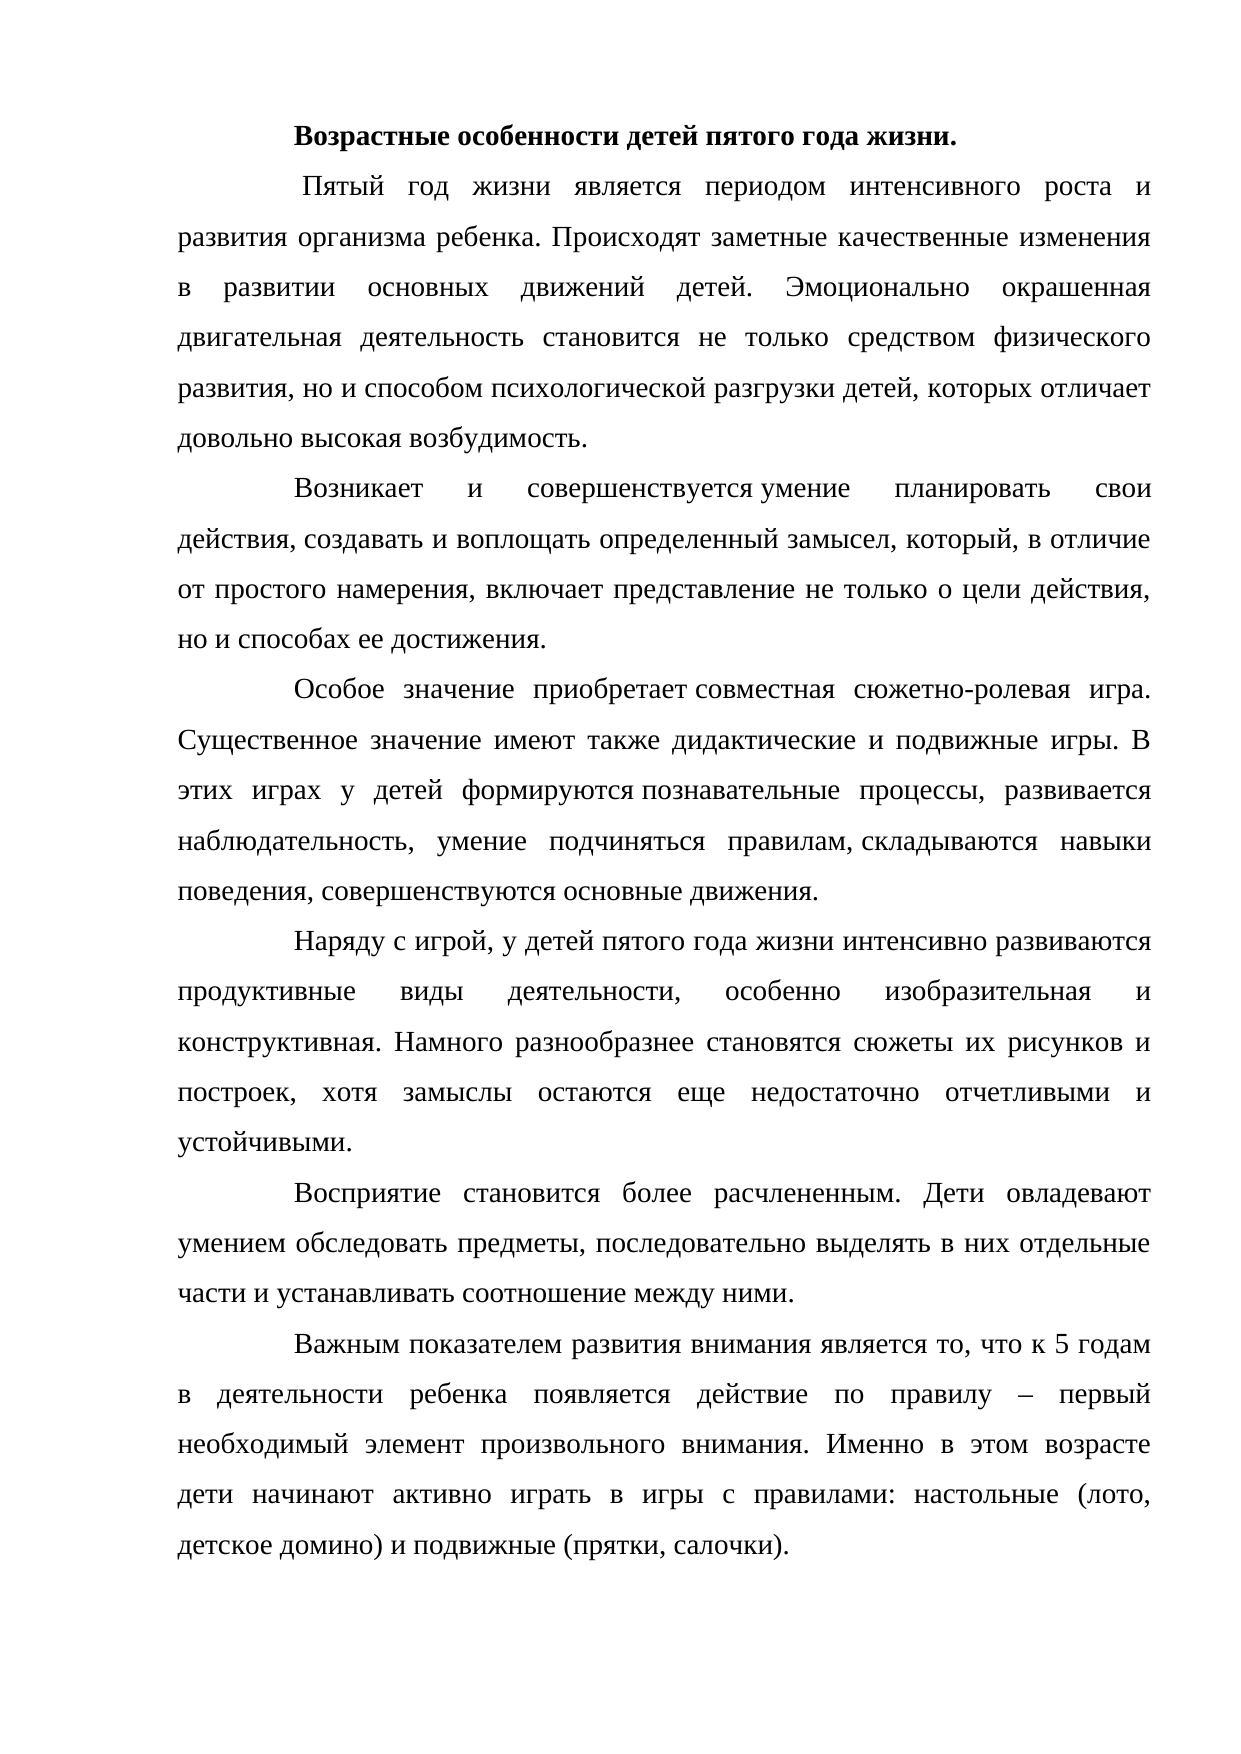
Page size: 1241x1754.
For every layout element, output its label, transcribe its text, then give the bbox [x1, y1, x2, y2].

text Наряду с игрой, у детей пятого года жизни интенсивно развиваются продуктивные виды деятельности, особенно изобразительная и конструктивная. Намного разнообразнее становятся сюжеты их рисунков и построек, хотя замыслы остаются еще недостаточно отчетливыми и устойчивыми. [177, 923, 1152, 1158]
text Особое значение приобретает совместная сюжетно-ролевая игра. Существенное значение имеют также дидактические и подвижные игры. В этих играх у детей формируются познавательные процессы, развивается наблюдательность, умение подчиняться правилам, складываются навыки поведения, совершенствуются основные движения. [177, 672, 1152, 906]
text Возникает и совершенствуется умение планировать свои действия, создавать и воплощать определенный замысел, который, в отличие от простого намерения, включает представление не только о цели действия, но и способах ее достижения. [177, 470, 1152, 655]
text Восприятие становится более расчлененным. Дети овладевают умением обследовать предметы, последовательно выделять в них отдельные части и устанавливать соотношение между ними. [177, 1175, 1152, 1309]
text Важным показателем развития внимания является то, что к 5 годам в деятельности ребенка появляется действие по правилу – первый необходимый элемент произвольного внимания. Именно в этом возрасте дети начинают активно играть в игры с правилами: настольные (лото, детское домино) и подвижные (прятки, салочки). [177, 1326, 1152, 1561]
text Пятый год жизни является периодом интенсивного роста и развития организма ребенка. Происходят заметные качественные изменения в развитии основных движений детей. Эмоционально окрашенная двигательная деятельность становится не только средством физического развития, но и способом психологической разгрузки детей, которых отличает довольно высокая возбудимость. [177, 168, 1152, 454]
text Возрастные особенности детей пятого года жизни. [177, 118, 1152, 152]
